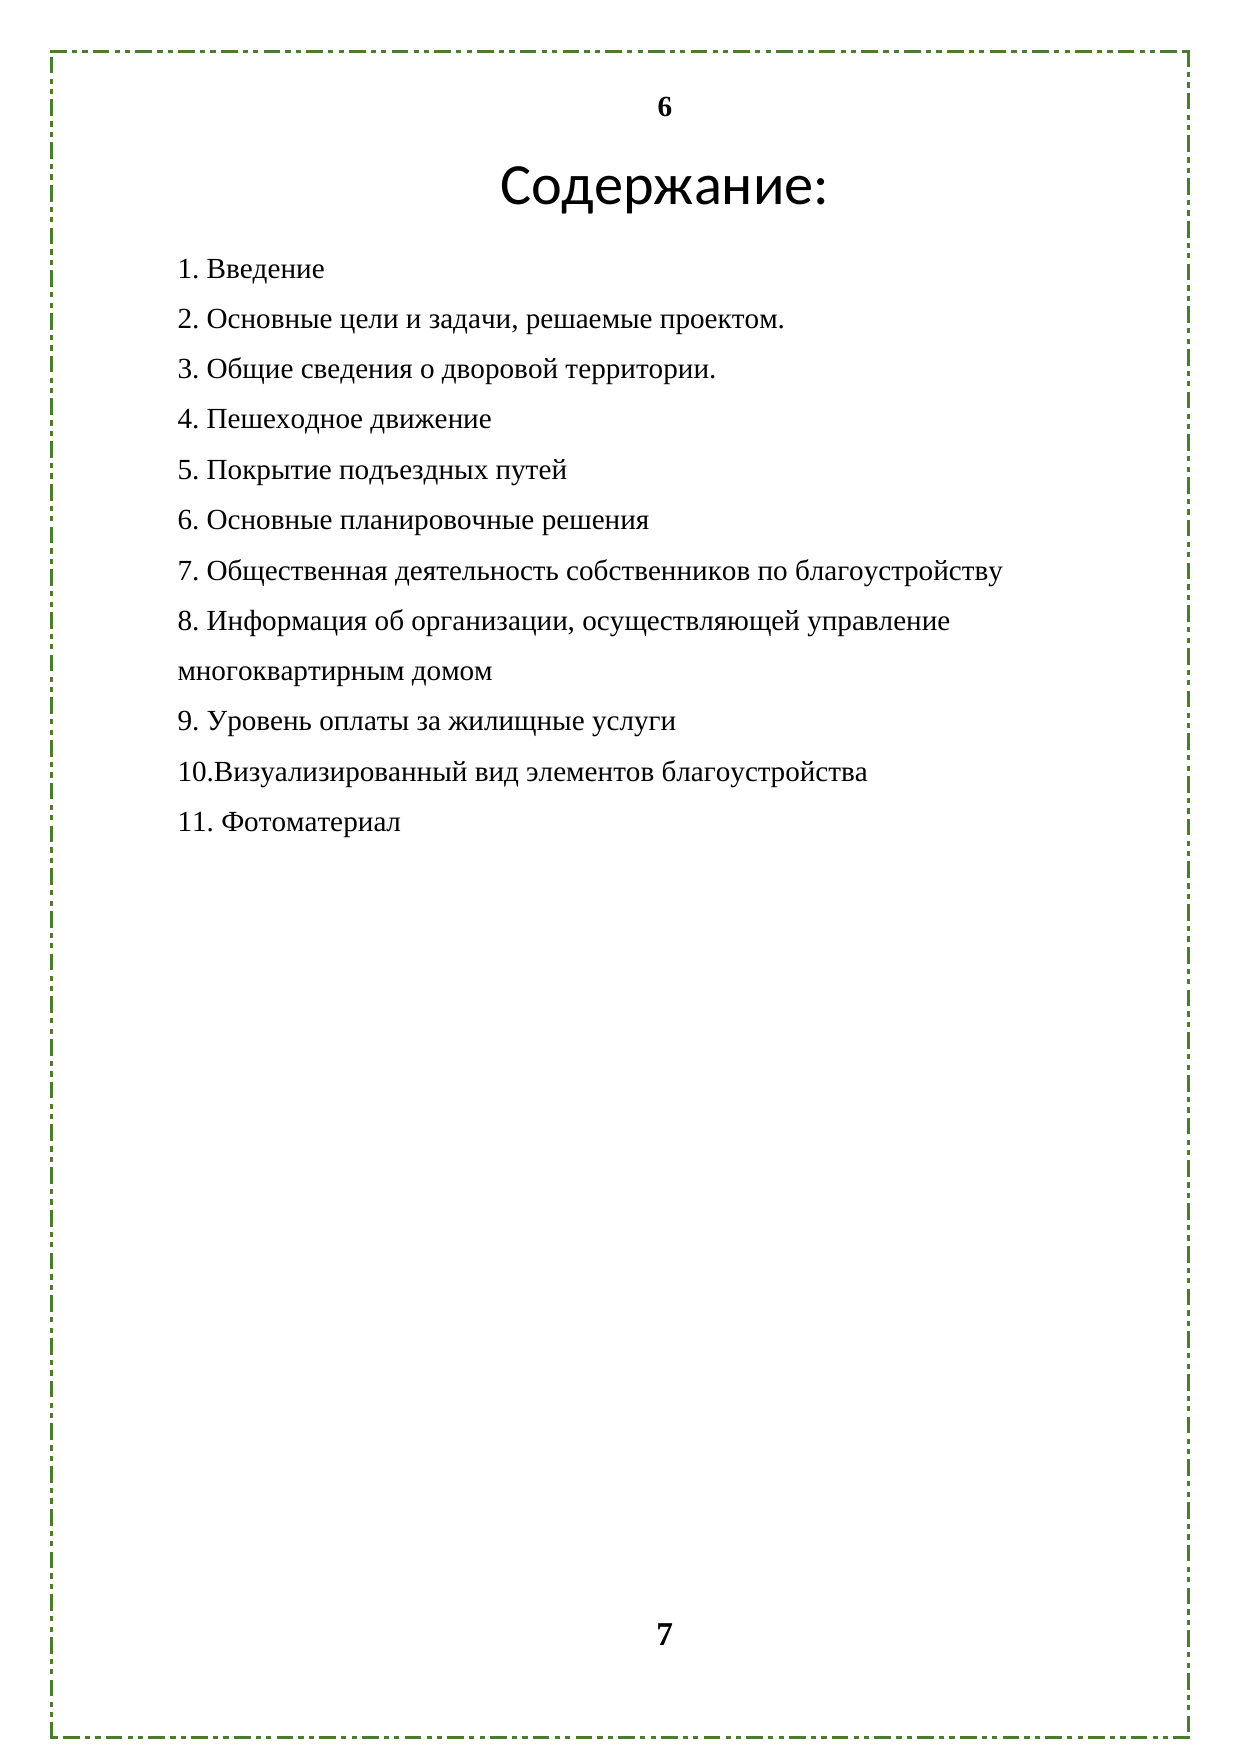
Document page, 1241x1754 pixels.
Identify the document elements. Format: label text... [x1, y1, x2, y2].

text 8. Информация об организации, осуществляющей управление многоквартирным домом [177, 603, 1152, 687]
text 6 [177, 89, 1152, 122]
text 11. Фотоматериал [177, 804, 1152, 838]
text 7 [177, 1614, 1152, 1652]
text 7. Общественная деятельность собственников по благоустройству [177, 553, 1152, 586]
text 6. Основные планировочные решения [177, 502, 1152, 536]
text 5. Покрытие подъездных путей [177, 452, 1152, 486]
text 2. Основные цели и задачи, решаемые проектом. [177, 301, 1152, 334]
text 3. Общие сведения о дворовой территории. [177, 351, 1152, 385]
text Содержание: [177, 148, 1152, 219]
text 10.Визуализированный вид элементов благоустройства [177, 754, 1152, 787]
text 4. Пешеходное движение [177, 402, 1152, 435]
text 9. Уровень оплаты за жилищные услуги [177, 703, 1152, 737]
text 1. Введение [177, 251, 1152, 284]
